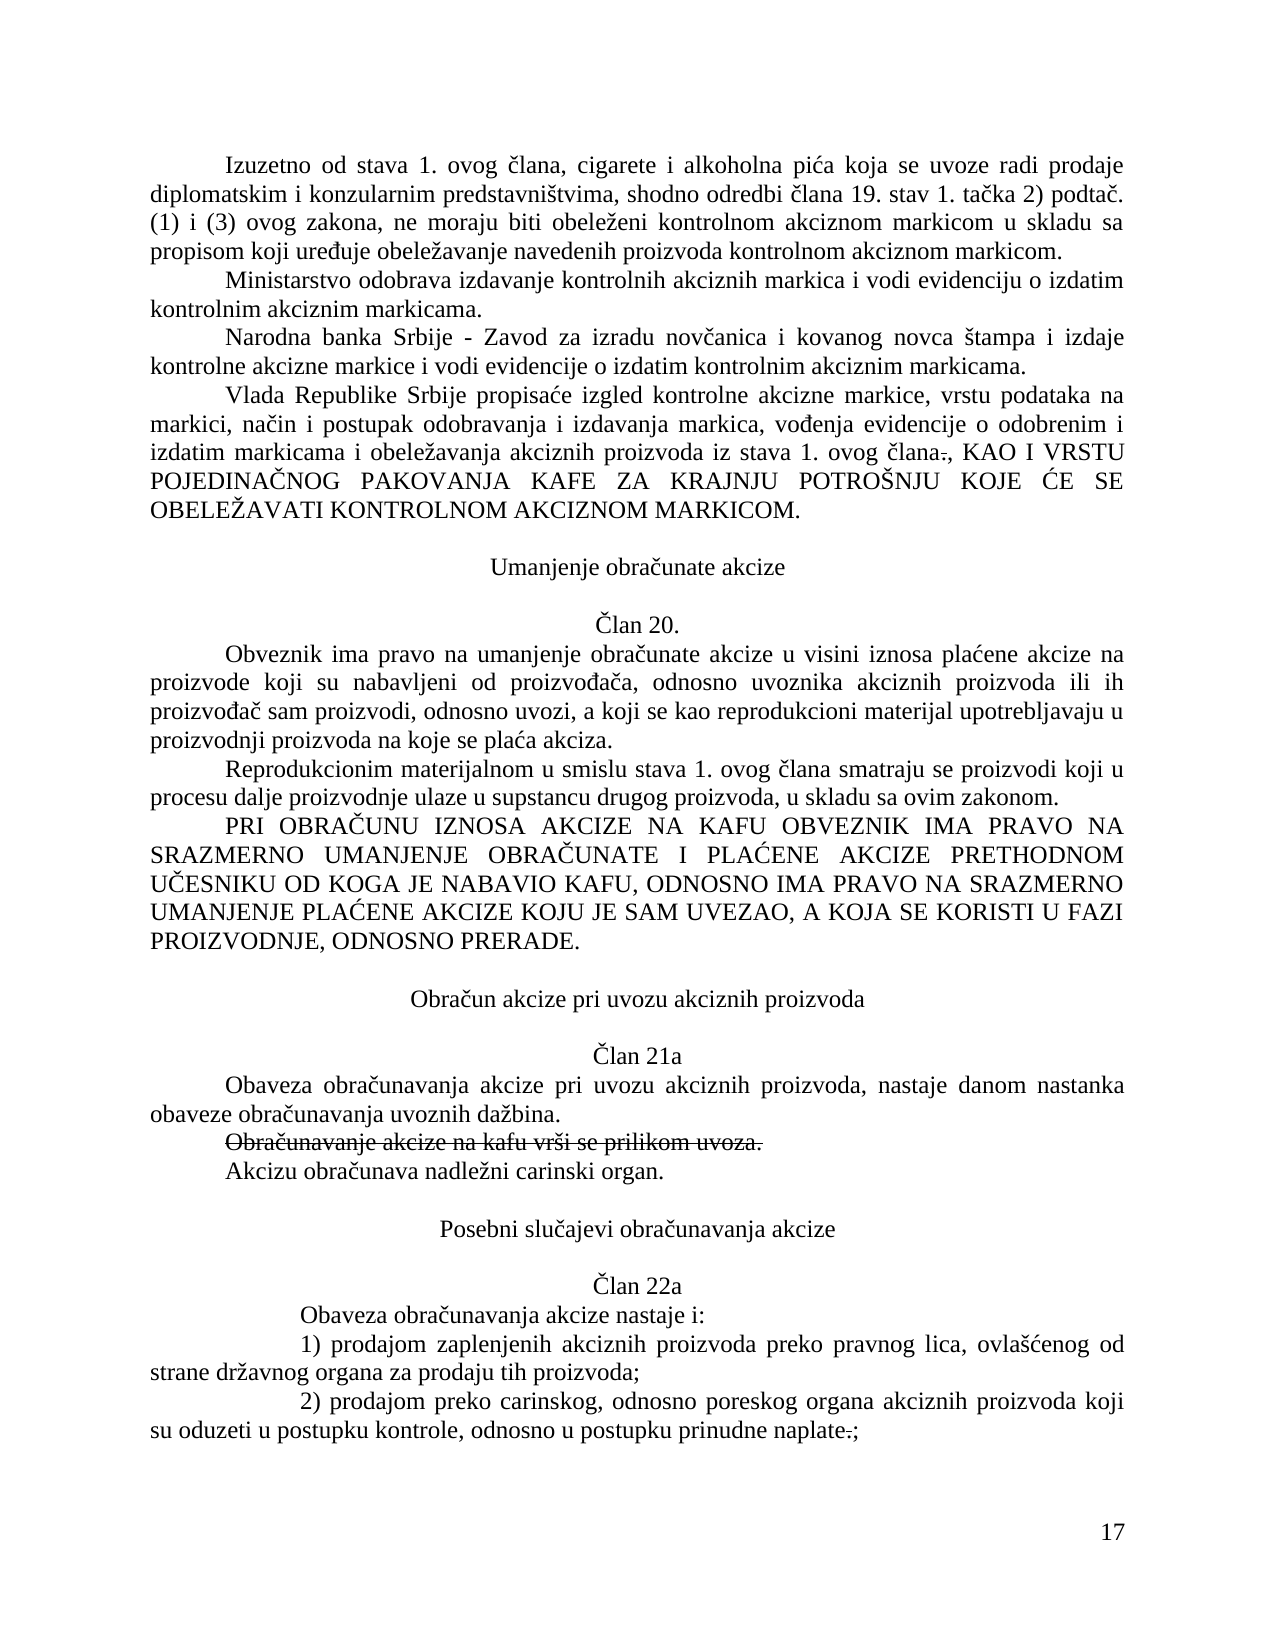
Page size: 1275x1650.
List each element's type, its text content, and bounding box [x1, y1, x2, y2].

text Obveznik ima pravo na umanjenje obračunate akcize u visini iznosa plaćene akcize na proizvode koji su nabavljeni od proizvođača, odnosno uvoznika akciznih proizvoda ili ih proizvođač sam proizvodi, odnosno uvozi, a koji se kao reprodukcioni materijal upotrebljavaju u proizvodnji proizvoda na koje se plaća akciza. [150, 639, 1125, 754]
text Član 22a [150, 1271, 1125, 1300]
text Izuzetno od stava 1. ovog člana, cigarete i alkoholna pića koja se uvoze radi prodaje diplomatskim i konzularnim predstavništvima, shodno odredbi člana 19. stav 1. tačka 2) podtač. (1) i (3) ovog zakona, ne moraju biti obeleženi kontrolnom akciznom markicom u skladu sa propisom koji uređuje obeležavanje navedenih proizvoda kontrolnom akciznom markicom. [150, 150, 1125, 265]
text Umanjenje obračunate akcize [150, 552, 1125, 581]
text Akcizu obračunava nadležni carinski organ. [150, 1156, 1125, 1185]
text Posebni slučajevi obračunavanja akcize [150, 1214, 1125, 1242]
text Ministarstvo odobrava izdavanje kontrolnih akciznih markica i vodi evidenciju o izdatim kontrolnim akciznim markicama. [150, 265, 1125, 322]
text Obračunavanje akcize na kafu vrši se prilikom uvoza. [150, 1127, 1125, 1156]
text PRI OBRAČUNU IZNOSA AKCIZE NA KAFU OBVEZNIK IMA PRAVO NA SRAZMERNO UMANJENJE OBRAČUNATE I PLAĆENE AKCIZE PRETHODNOM UČESNIKU OD KOGA JE NABAVIO KAFU, ODNOSNO IMA PRAVO NA SRAZMERNO UMANJENJE PLAĆENE AKCIZE KOJU JE SAM UVEZAO, A KOJA SE KORISTI U FAZI PROIZVODNJE, ODNOSNO PRERADE. [150, 811, 1125, 955]
text Član 20. [150, 610, 1125, 639]
text 2) prodajom preko carinskog, odnosno poreskog organa akciznih proizvoda koji su oduzeti u postupku kontrole, odnosno u postupku prinudne naplate.; [150, 1386, 1125, 1444]
text Obračun akcize pri uvozu akciznih proizvoda [150, 984, 1125, 1012]
text Obaveza obračunavanja akcize nastaje i: [150, 1300, 1125, 1329]
text Vlada Republike Srbije propisaće izgled kontrolne akcizne markice, vrstu podataka na markici, način i postupak odobravanja i izdavanja markica, vođenja evidencije o odobrenim i izdatim markicama i obeležavanja akciznih proizvoda iz stava 1. ovog člana., KAO I VRSTU POJEDINAČNOG PAKOVANJA KAFE ZA KRAJNJU POTROŠNJU KOJE ĆE SE OBELEŽAVATI KONTROLNOM AKCIZNOM MARKICOM. [150, 380, 1125, 524]
text Član 21a [150, 1041, 1125, 1070]
text 1) prodajom zaplenjenih akciznih proizvoda preko pravnog lica, ovlašćenog od strane državnog organa za prodaju tih proizvoda; [150, 1329, 1125, 1386]
text Narodna banka Srbije - Zavod za izradu novčanica i kovanog novca štampa i izdaje kontrolne akcizne markice i vodi evidencije o izdatim kontrolnim akciznim markicama. [150, 322, 1125, 380]
text Obaveza obračunavanja akcize pri uvozu akciznih proizvoda, nastaje danom nastanka obaveze obračunavanja uvoznih dažbina. [150, 1070, 1125, 1127]
text Reprodukcionim materijalnom u smislu stava 1. ovog člana smatraju se proizvodi koji u procesu dalje proizvodnje ulaze u supstancu drugog proizvoda, u skladu sa ovim zakonom. [150, 754, 1125, 811]
